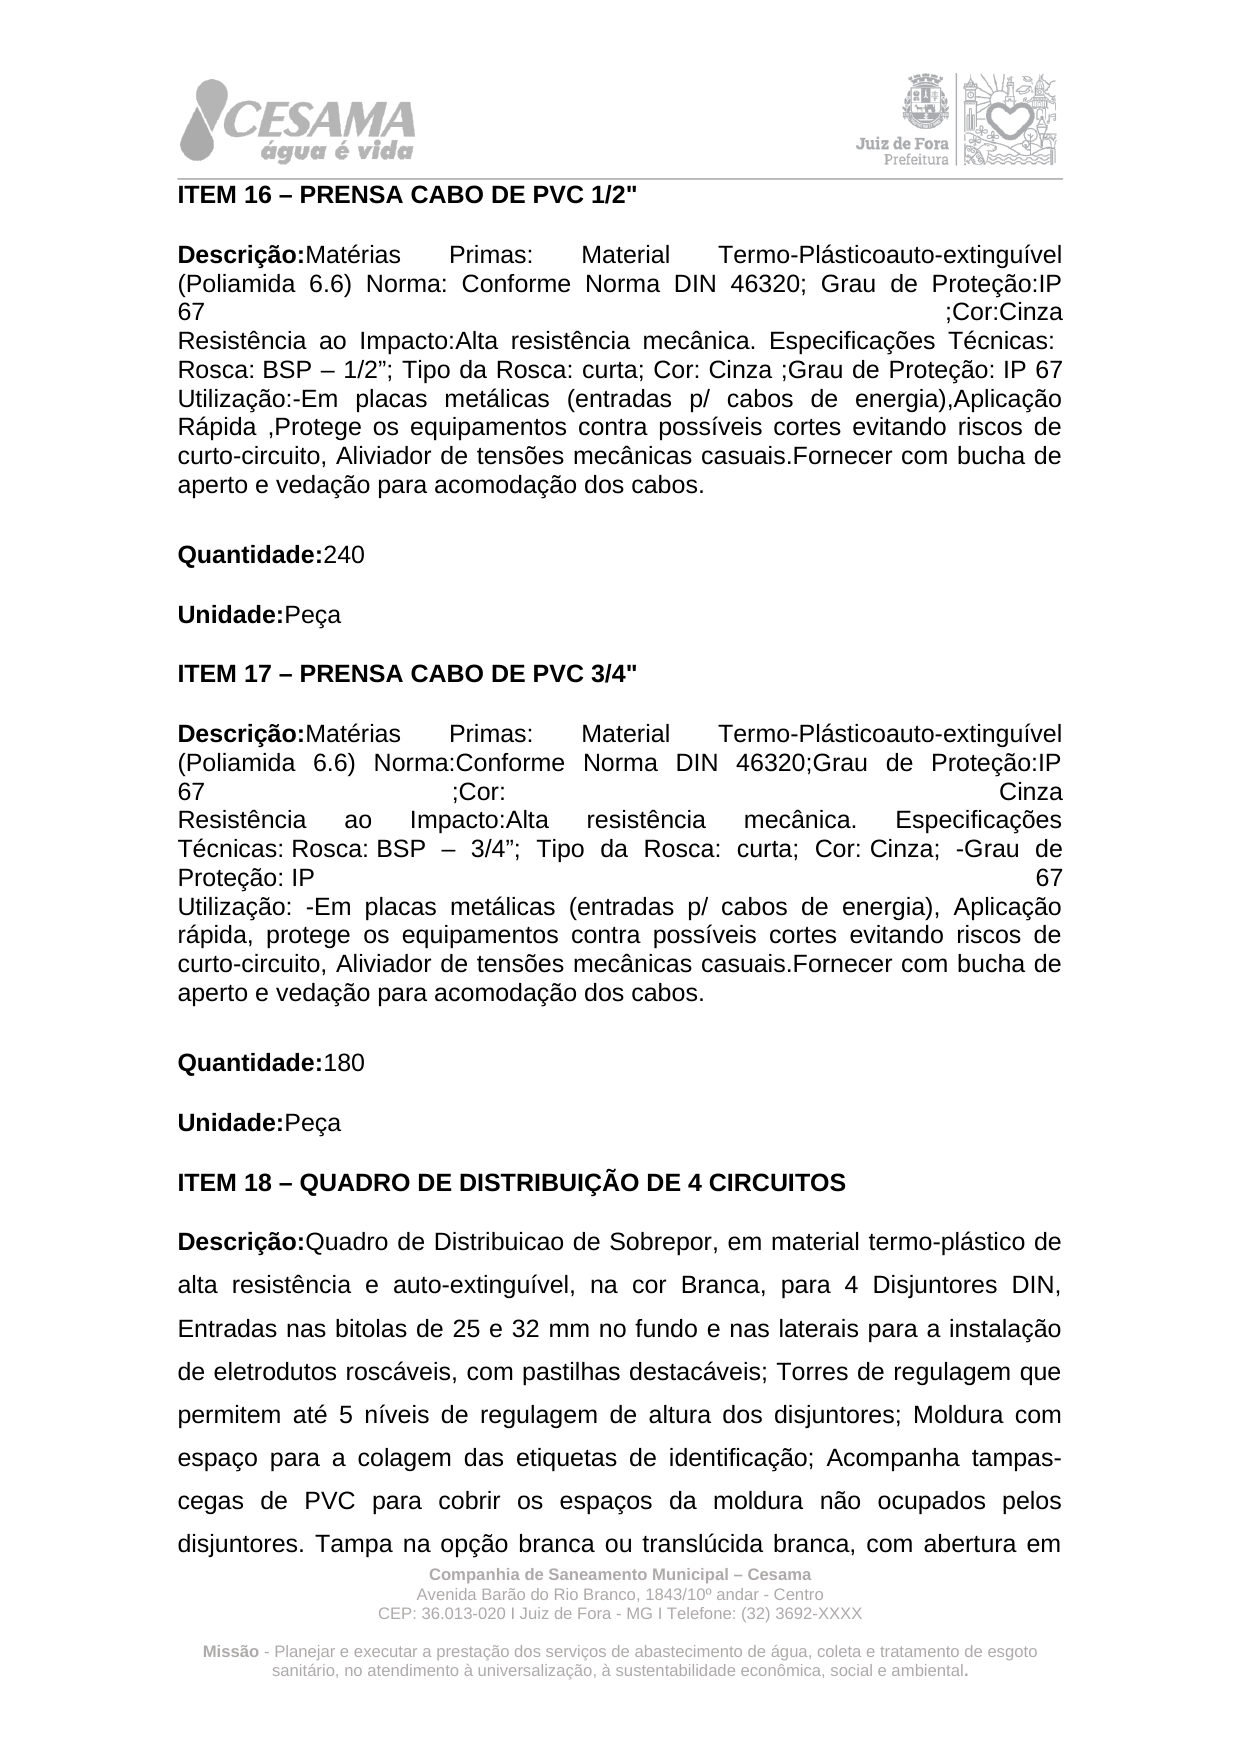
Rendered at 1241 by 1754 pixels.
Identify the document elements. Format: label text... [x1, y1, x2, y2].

text Quantidade:240 [177, 540, 1063, 568]
text ITEM 18 – QUADRO DE DISTRIBUIÇÃO DE 4 CIRCUITOS [177, 1167, 1063, 1196]
text Descrição:Matérias Primas: Material Termo-Plásticoauto-extinguível (Poliamida 6.6) Norma: Conforme Norma DIN 46320; Grau de Proteção:IP 67 ;Cor:Cinza Resistência ao Impacto:Alta resistência mecânica. Especificações Técnicas: Rosca: BSP – 1/2”; Tipo da Rosca: curta; Cor: Cinza ;Grau de Proteção: IP 67 Utilização:-Em placas metálicas (entradas p/ cabos de energia),Aplicação Rápida ,Protege os equipamentos contra possíveis cortes evitando riscos de curto-circuito, Aliviador de tensões mecânicas casuais.Fornecer com bucha de aperto e vedação para acomodação dos cabos. [177, 240, 1063, 498]
text Unidade:Peça [177, 1108, 1063, 1136]
text ITEM 16 – PRENSA CABO DE PVC 1/2" [177, 180, 1063, 209]
text Quantidade:180 [177, 1048, 1063, 1077]
picture [177, 73, 1064, 180]
text ITEM 17 – PRENSA CABO DE PVC 3/4" [177, 659, 1063, 688]
text Descrição:Matérias Primas: Material Termo-Plásticoauto-extinguível (Poliamida 6.6) Norma:Conforme Norma DIN 46320;Grau de Proteção:IP 67 ;Cor: Cinza Resistência ao Impacto:Alta resistência mecânica. Especificações Técnicas: Rosca: BSP – 3/4”; Tipo da Rosca: curta; Cor: Cinza; -Grau de Proteção: IP 67 Utilização: -Em placas metálicas (entradas p/ cabos de energia), Aplicação rápida, protege os equipamentos contra possíveis cortes evitando riscos de curto-circuito, Aliviador de tensões mecânicas casuais.Fornecer com bucha de aperto e vedação para acomodação dos cabos. [177, 719, 1063, 1007]
text Unidade:Peça [177, 599, 1063, 628]
